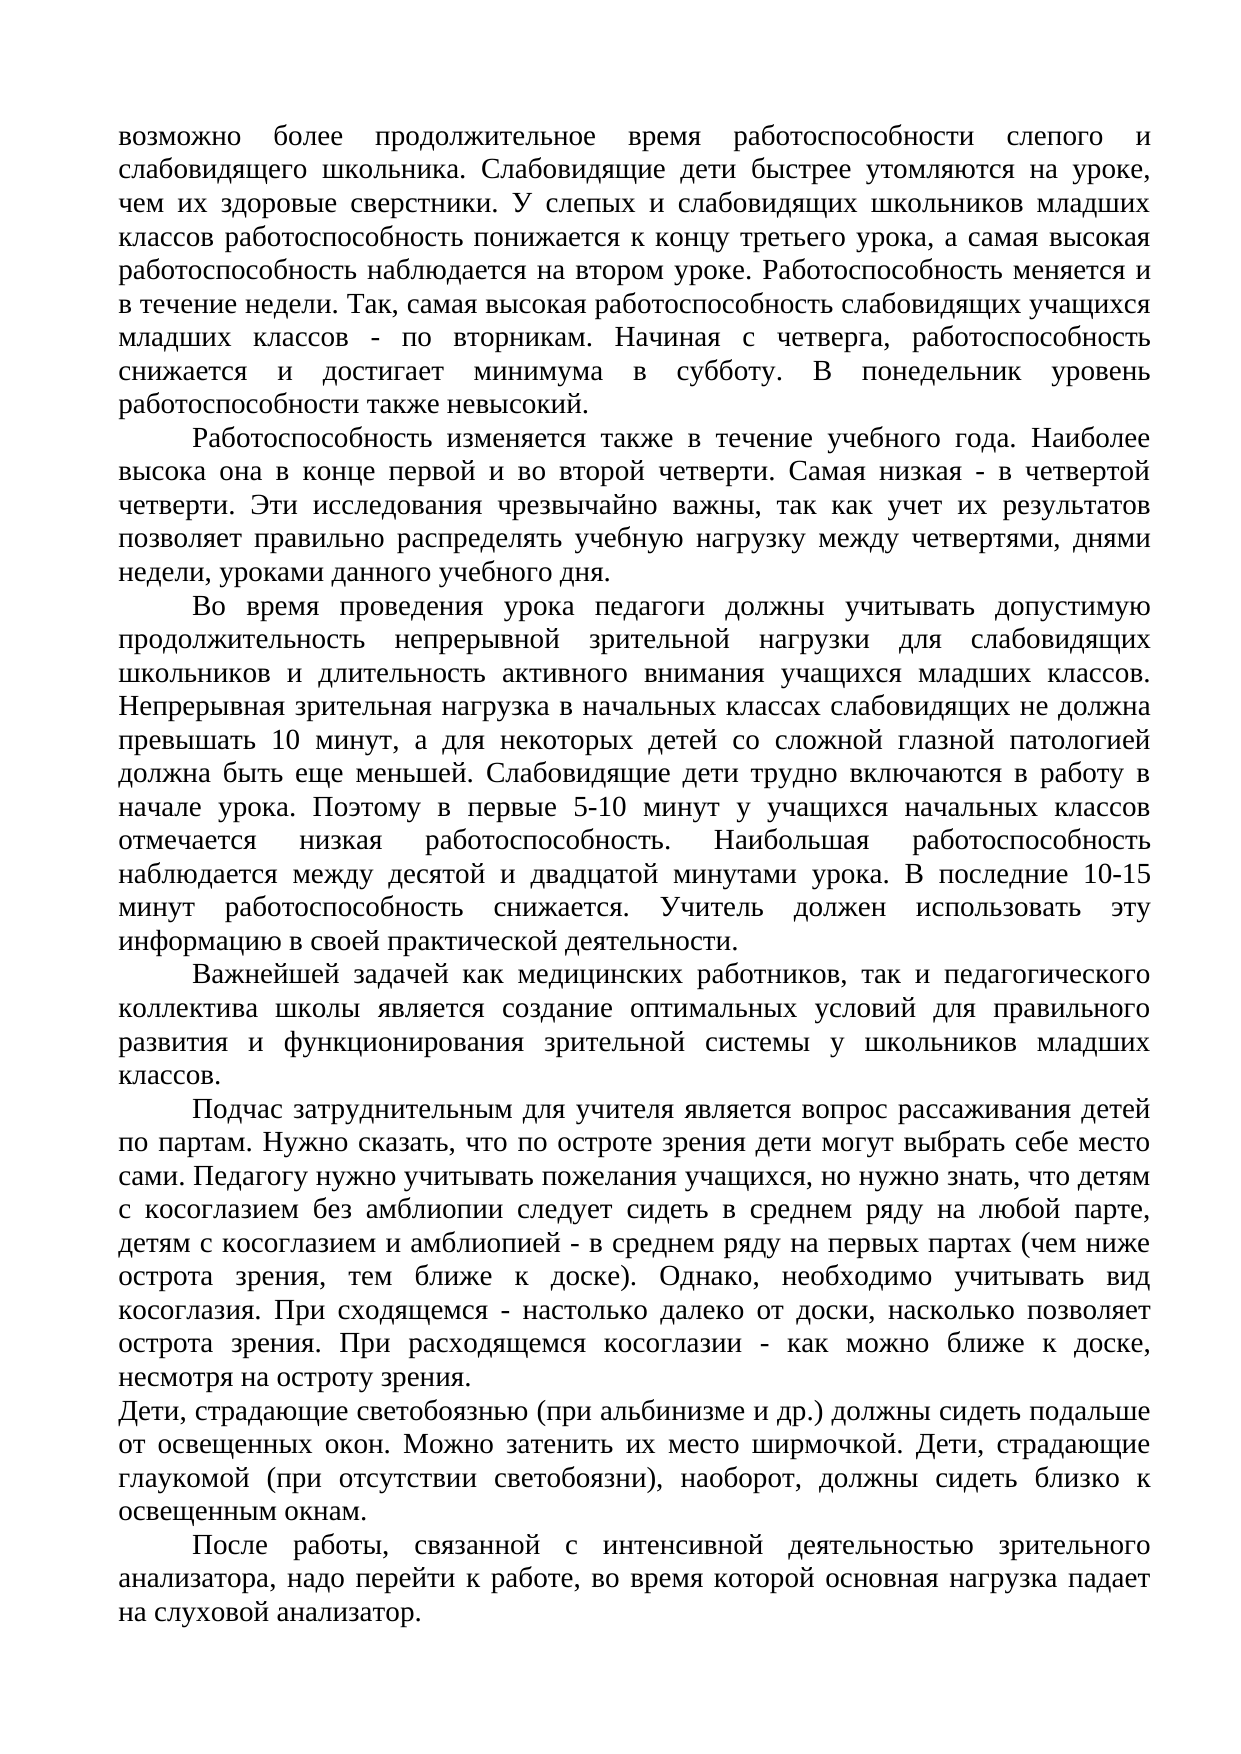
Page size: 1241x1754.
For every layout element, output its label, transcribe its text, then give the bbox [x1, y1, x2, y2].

text Работоспособность изменяется также в течение учебного года. Наиболее высока она в конце первой и во второй четверти. Самая низкая - в четвертой четверти. Эти исследования чрезвычайно важны, так как учет их результатов позволяет правильно распределять учебную нагрузку между четвертями, днями недели, уроками данного учебного дня. [118, 420, 1152, 588]
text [118, 118, 1152, 420]
text Дети, страдающие светобоязнью (при альбинизме и др.) должны сидеть подальше от освещенных окон. Можно затенить их место ширмочкой. Дети, страдающие глаукомой (при отсутствии светобоязни), наоборот, должны сидеть близко к освещенным окнам. [118, 1393, 1152, 1527]
text Во время проведения урока педагоги должны учитывать допустимую продолжительность непрерывной зрительной нагрузки для слабовидящих школьников и длительность активного внимания учащихся младших классов. Непрерывная зрительная нагрузка в начальных классах слабовидящих не должна превышать 10 минут, а для некоторых детей со сложной глазной патологией должна быть еще меньшей. Слабовидящие дети трудно включаются в работу в начале урока. Поэтому в первые 5-10 минут у учащихся начальных классов отмечается низкая работоспособность. Наибольшая работоспособность наблюдается между десятой и двадцатой минутами урока. В последние 10-15 минут работоспособность снижается. Учитель должен использовать эту информацию в своей практической деятельности. [118, 588, 1152, 957]
text После работы, связанной с интенсивной деятельностью зрительного анализатора, надо перейти к работе, во время которой основная нагрузка падает на слуховой анализатор. [118, 1527, 1152, 1627]
text Важнейшей задачей как медицинских работников, так и педагогического коллектива школы является создание оптимальных условий для правильного развития и функционирования зрительной системы у школьников младших классов. [118, 957, 1152, 1091]
text Подчас затруднительным для учителя является вопрос рассаживания детей по партам. Нужно сказать, что по остроте зрения дети могут выбрать себе место сами. Педагогу нужно учитывать пожелания учащихся, но нужно знать, что детям с косоглазием без амблиопии следует сидеть в среднем ряду на любой парте, детям с косоглазием и амблиопией - в среднем ряду на первых партах (чем ниже острота зрения, тем ближе к доске). Однако, необходимо учитывать вид косоглазия. При сходящемся - настолько далеко от доски, насколько позволяет острота зрения. При расходящемся косоглазии - как можно ближе к доске, несмотря на остроту зрения. [118, 1091, 1152, 1393]
